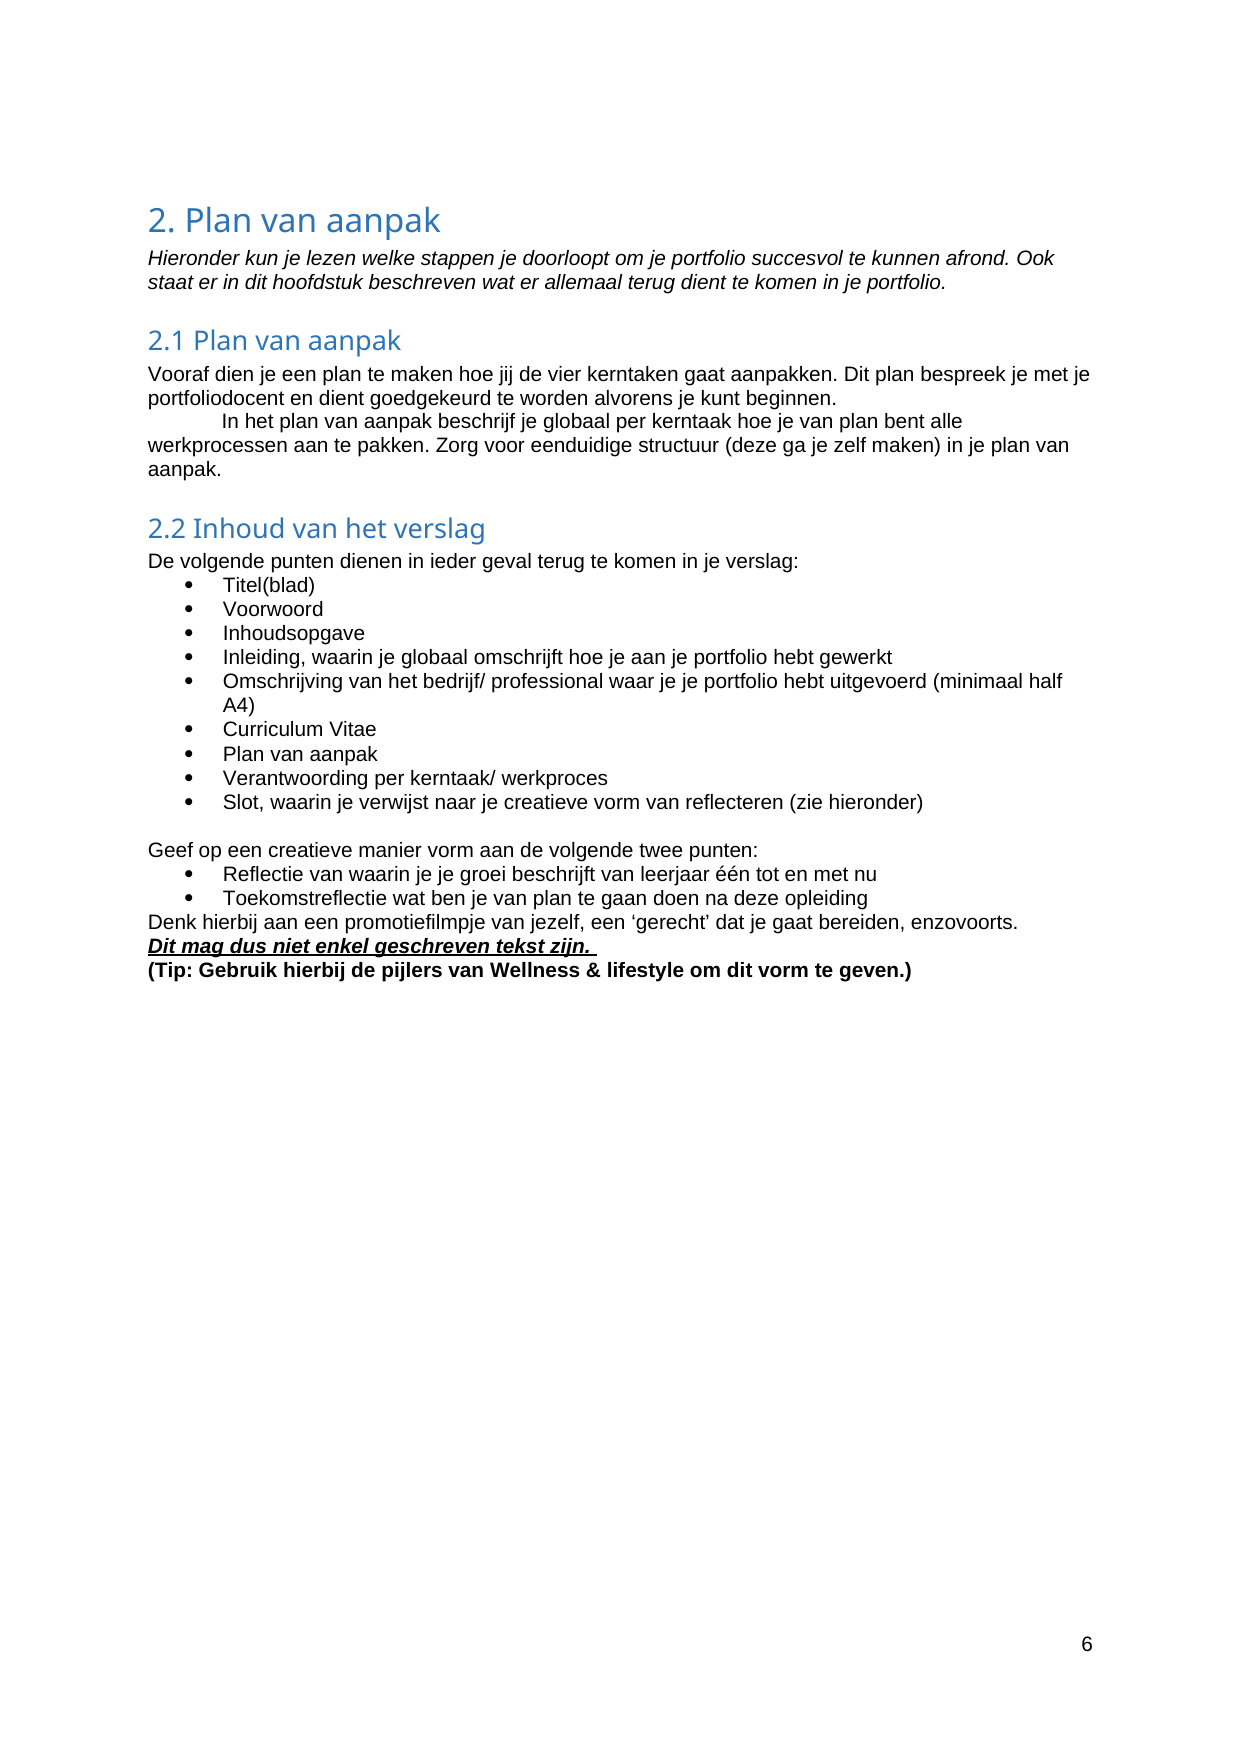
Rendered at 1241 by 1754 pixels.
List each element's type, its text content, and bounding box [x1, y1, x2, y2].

text (Tip: Gebruik hierbij de pijlers van Wellness & lifestyle om dit vorm te geven.) [148, 957, 1093, 981]
list Slot, waarin je verwijst naar je creatieve vorm van reflecteren (zie hieronder) [185, 789, 1093, 813]
subtitle 2.2 Inhoud van het verslag [148, 509, 1093, 546]
text In het plan van aanpak beschrijf je globaal per kerntaak hoe je van plan bent alle werkprocessen aan te pakken. Zorg voor eenduidige structuur (deze ga je zelf maken) in je plan van aanpak. [148, 409, 1093, 481]
list Verantwoording per kerntaak/ werkproces [185, 765, 1093, 789]
text Hieronder kun je lezen welke stappen je doorloopt om je portfolio succesvol te kunnen afrond. Ook staat er in dit hoofdstuk beschreven wat er allemaal terug dient te komen in je portfolio. [148, 246, 1093, 293]
text Dit mag dus niet enkel geschreven tekst zijn. [148, 933, 1093, 957]
text Geef op een creatieve manier vorm aan de volgende twee punten: [148, 837, 1093, 861]
list Reflectie van waarin je je groei beschrijft van leerjaar één tot en met nu [185, 861, 1093, 886]
text De volgende punten dienen in ieder geval terug te komen in je verslag: [148, 549, 1093, 573]
text Vooraf dien je een plan te maken hoe jij de vier kerntaken gaat aanpakken. Dit plan bespreek je met je portfoliodocent en dient goedgekeurd te worden alvorens je kunt beginnen. [148, 361, 1093, 409]
list Toekomstreflectie wat ben je van plan te gaan doen na deze opleiding [185, 886, 1093, 909]
list Curriculum Vitae [185, 717, 1093, 741]
subtitle 2. Plan van aanpak [148, 197, 1093, 242]
list Plan van aanpak [185, 741, 1093, 765]
list Inleiding, waarin je globaal omschrijft hoe je aan je portfolio hebt gewerkt [185, 645, 1093, 669]
list Inhoudsopgave [185, 621, 1093, 645]
text Denk hierbij aan een promotiefilmpje van jezelf, een ‘gerecht’ dat je gaat bereiden, enzovoorts. [148, 909, 1093, 933]
list Voorwoord [185, 597, 1093, 621]
subtitle 2.1 Plan van aanpak [148, 322, 1093, 358]
list Omschrijving van het bedrijf/ professional waar je je portfolio hebt uitgevoerd (minimaal half A4) [185, 669, 1093, 717]
list Titel(blad) [185, 573, 1093, 597]
